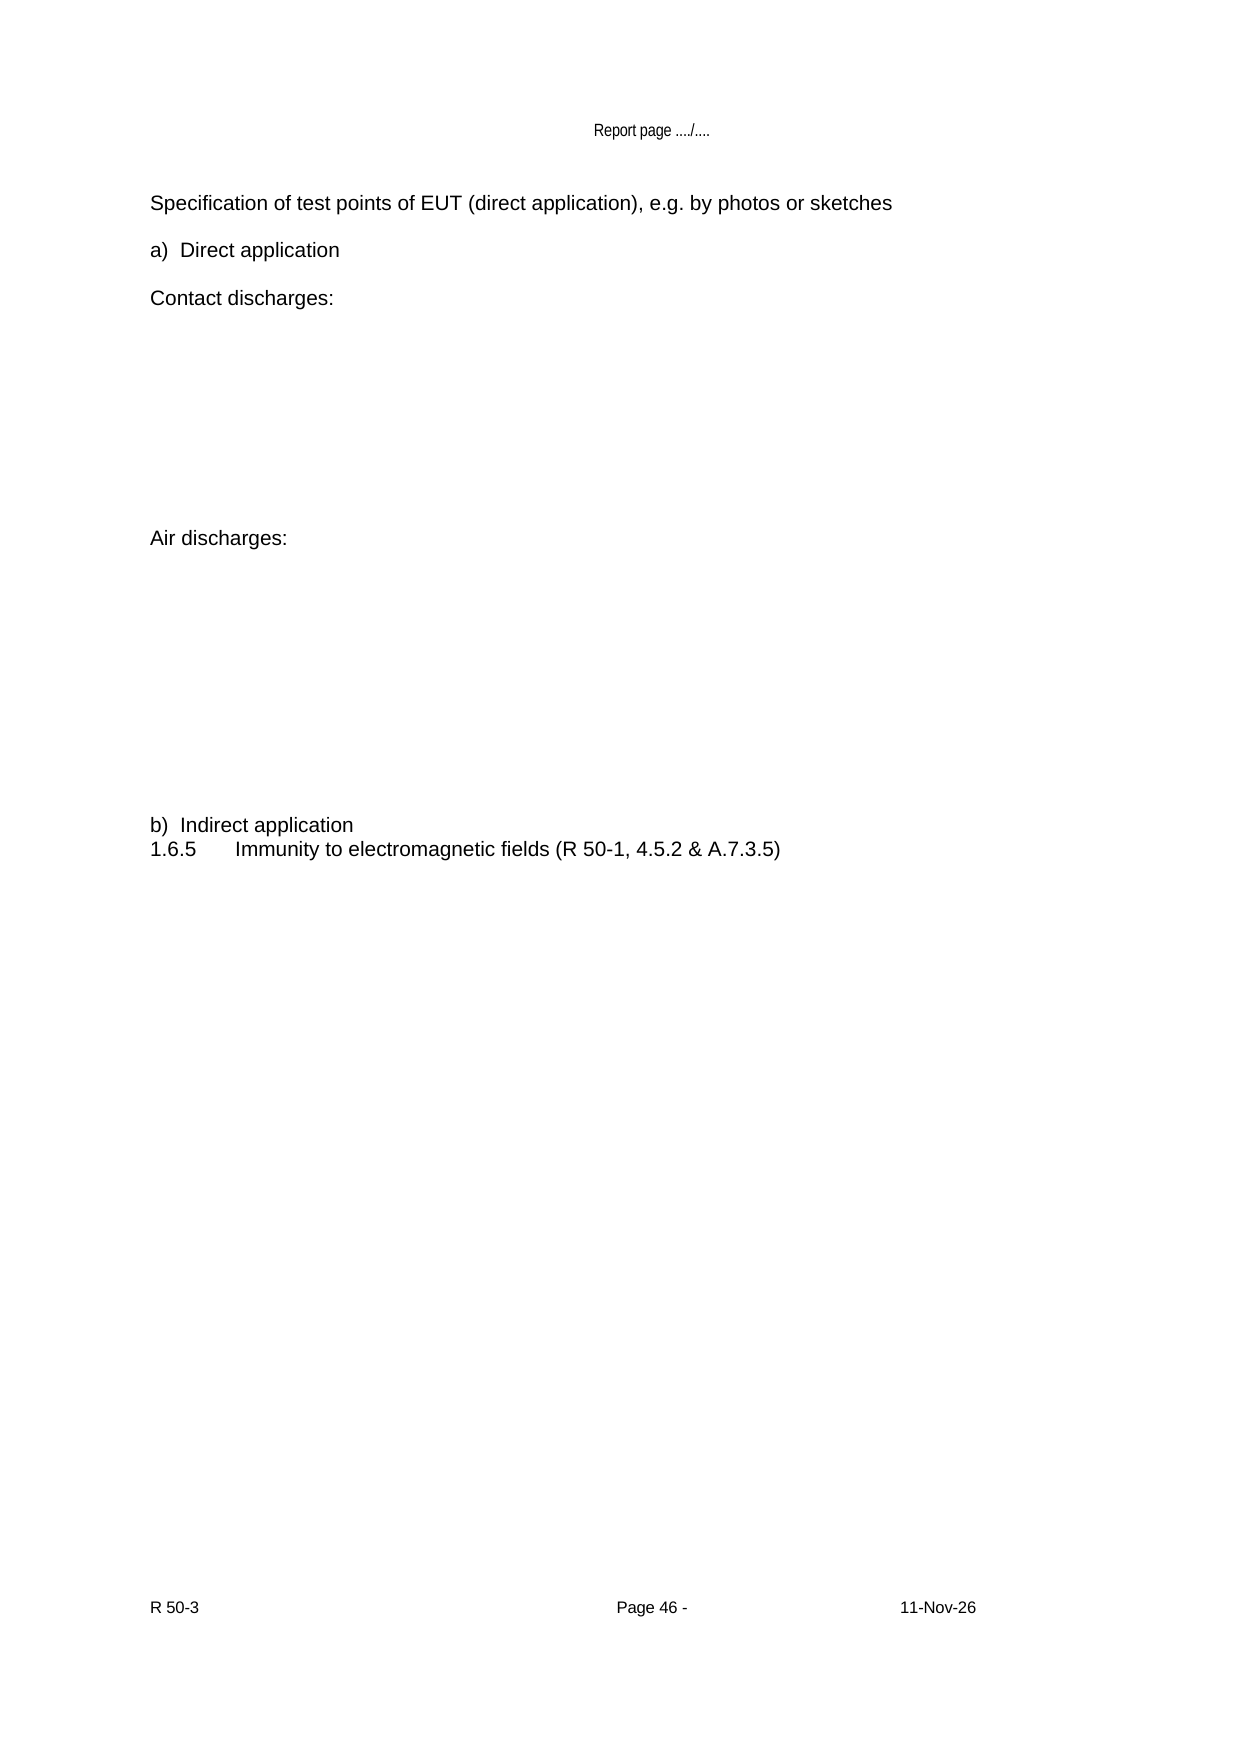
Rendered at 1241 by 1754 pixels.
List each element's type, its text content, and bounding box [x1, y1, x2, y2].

text Specification of test points of EUT (direct application), e.g. by photos or sketches [150, 190, 1090, 214]
text Air discharges: [150, 526, 1090, 550]
text Contact discharges: [150, 286, 1090, 310]
text a) Direct application [150, 238, 1090, 262]
text 1.6.5 Immunity to electromagnetic fields (R 50-1, 4.5.2 & A.7.3.5) [150, 837, 1090, 861]
text b) Indirect application [150, 813, 1090, 837]
